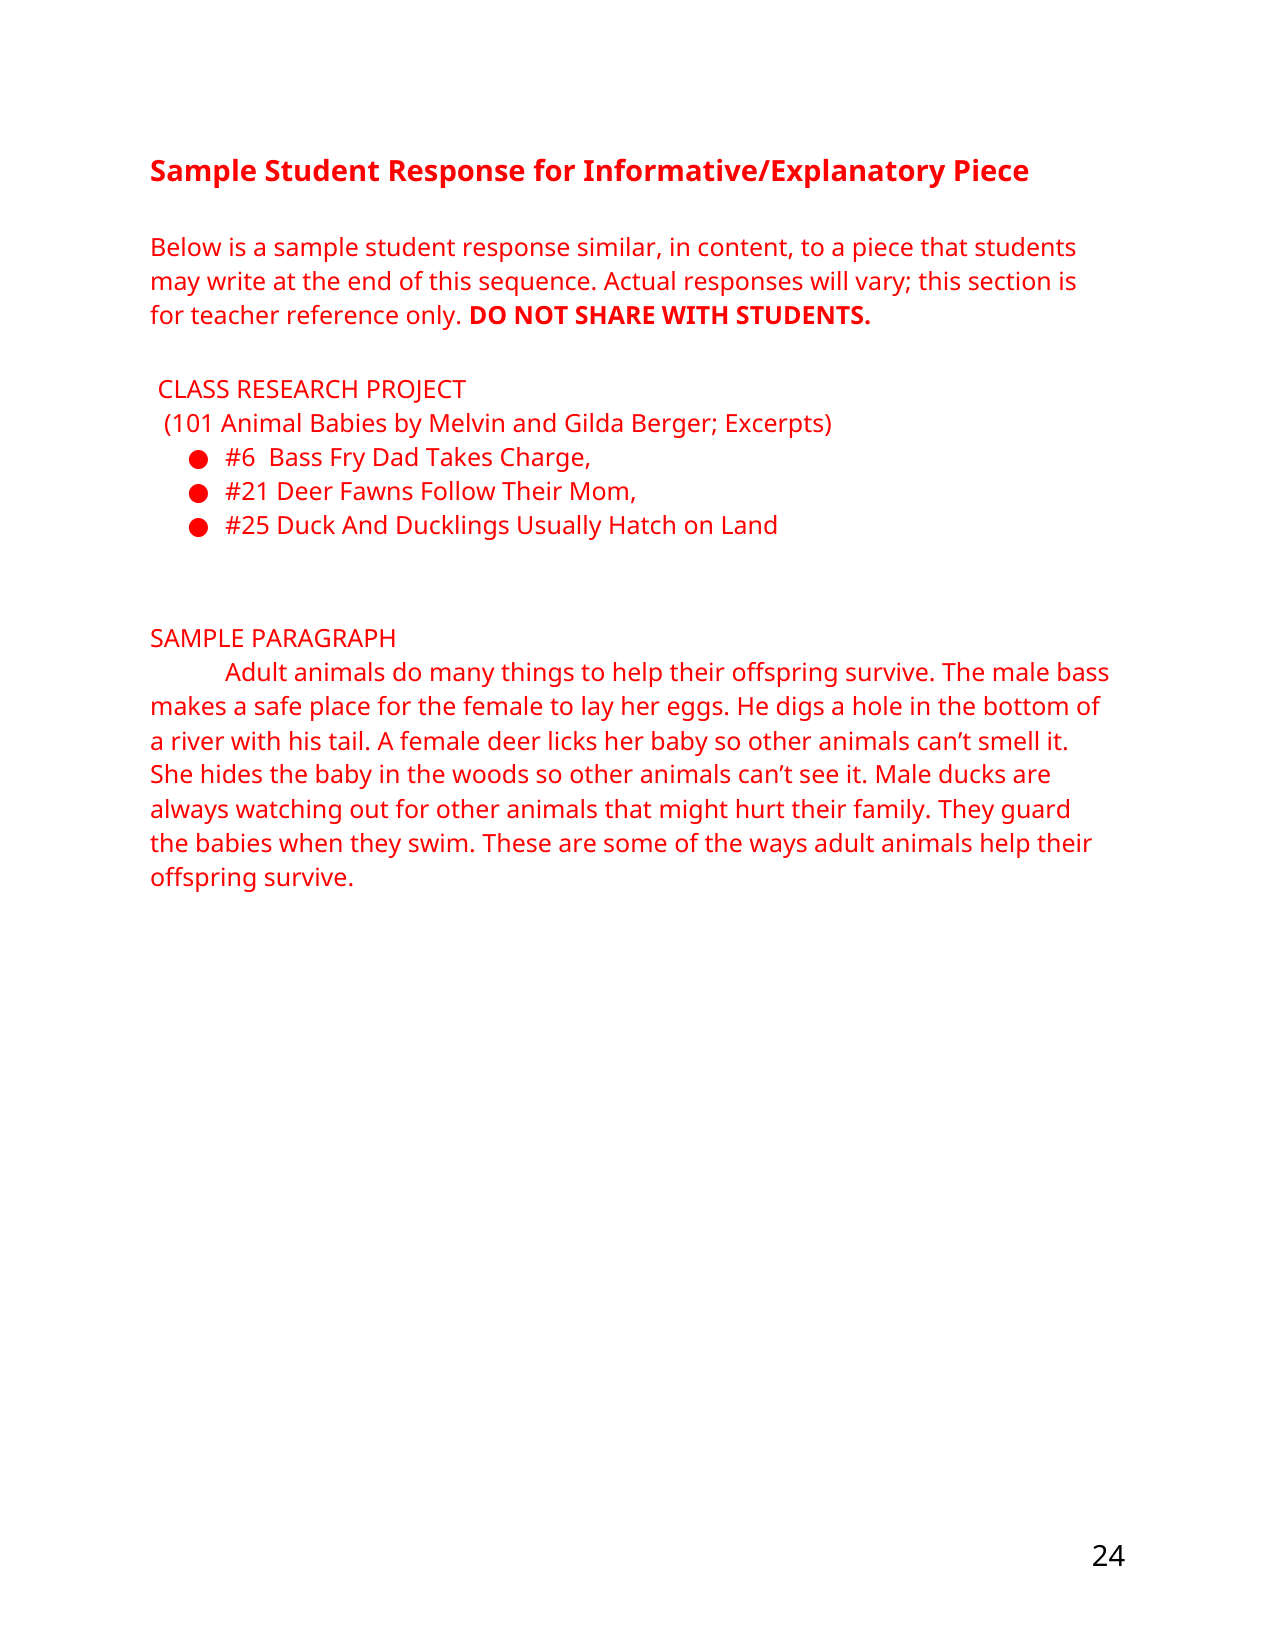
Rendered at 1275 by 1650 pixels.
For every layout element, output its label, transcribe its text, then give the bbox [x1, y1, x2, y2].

list #21 Deer Fawns Follow Their Mom, [187, 473, 1116, 507]
text (101 Animal Babies by Melvin and Gilda Berger; Excerpts) [157, 405, 1116, 439]
text CLASS RESEARCH PROJECT [157, 371, 1116, 405]
text SAMPLE PARAGRAPH [150, 621, 1116, 655]
list #25 Duck And Ducklings Usually Hatch on Land [187, 507, 1116, 542]
text Sample Student Response for Informative/Explanatory Piece [150, 150, 1116, 190]
text Below is a sample student response similar, in content, to a piece that students may write at the end of this sequence. Actual responses will vary; this section is for teacher reference only. DO NOT SHARE WITH STUDENTS. [150, 229, 1116, 332]
list #6 Bass Fry Dad Takes Charge, [187, 439, 1116, 473]
text Adult animals do many things to help their offspring survive. The male bass makes a safe place for the female to lay her eggs. He digs a hole in the bottom of a river with his tail. A female deer licks her baby so other animals can’t smell it. She hides the baby in the woods so other animals can’t see it. Male ducks are always watching out for other animals that might hurt their family. They guard the babies when they swim. These are some of the ways adult animals help their offspring survive. [150, 655, 1116, 893]
